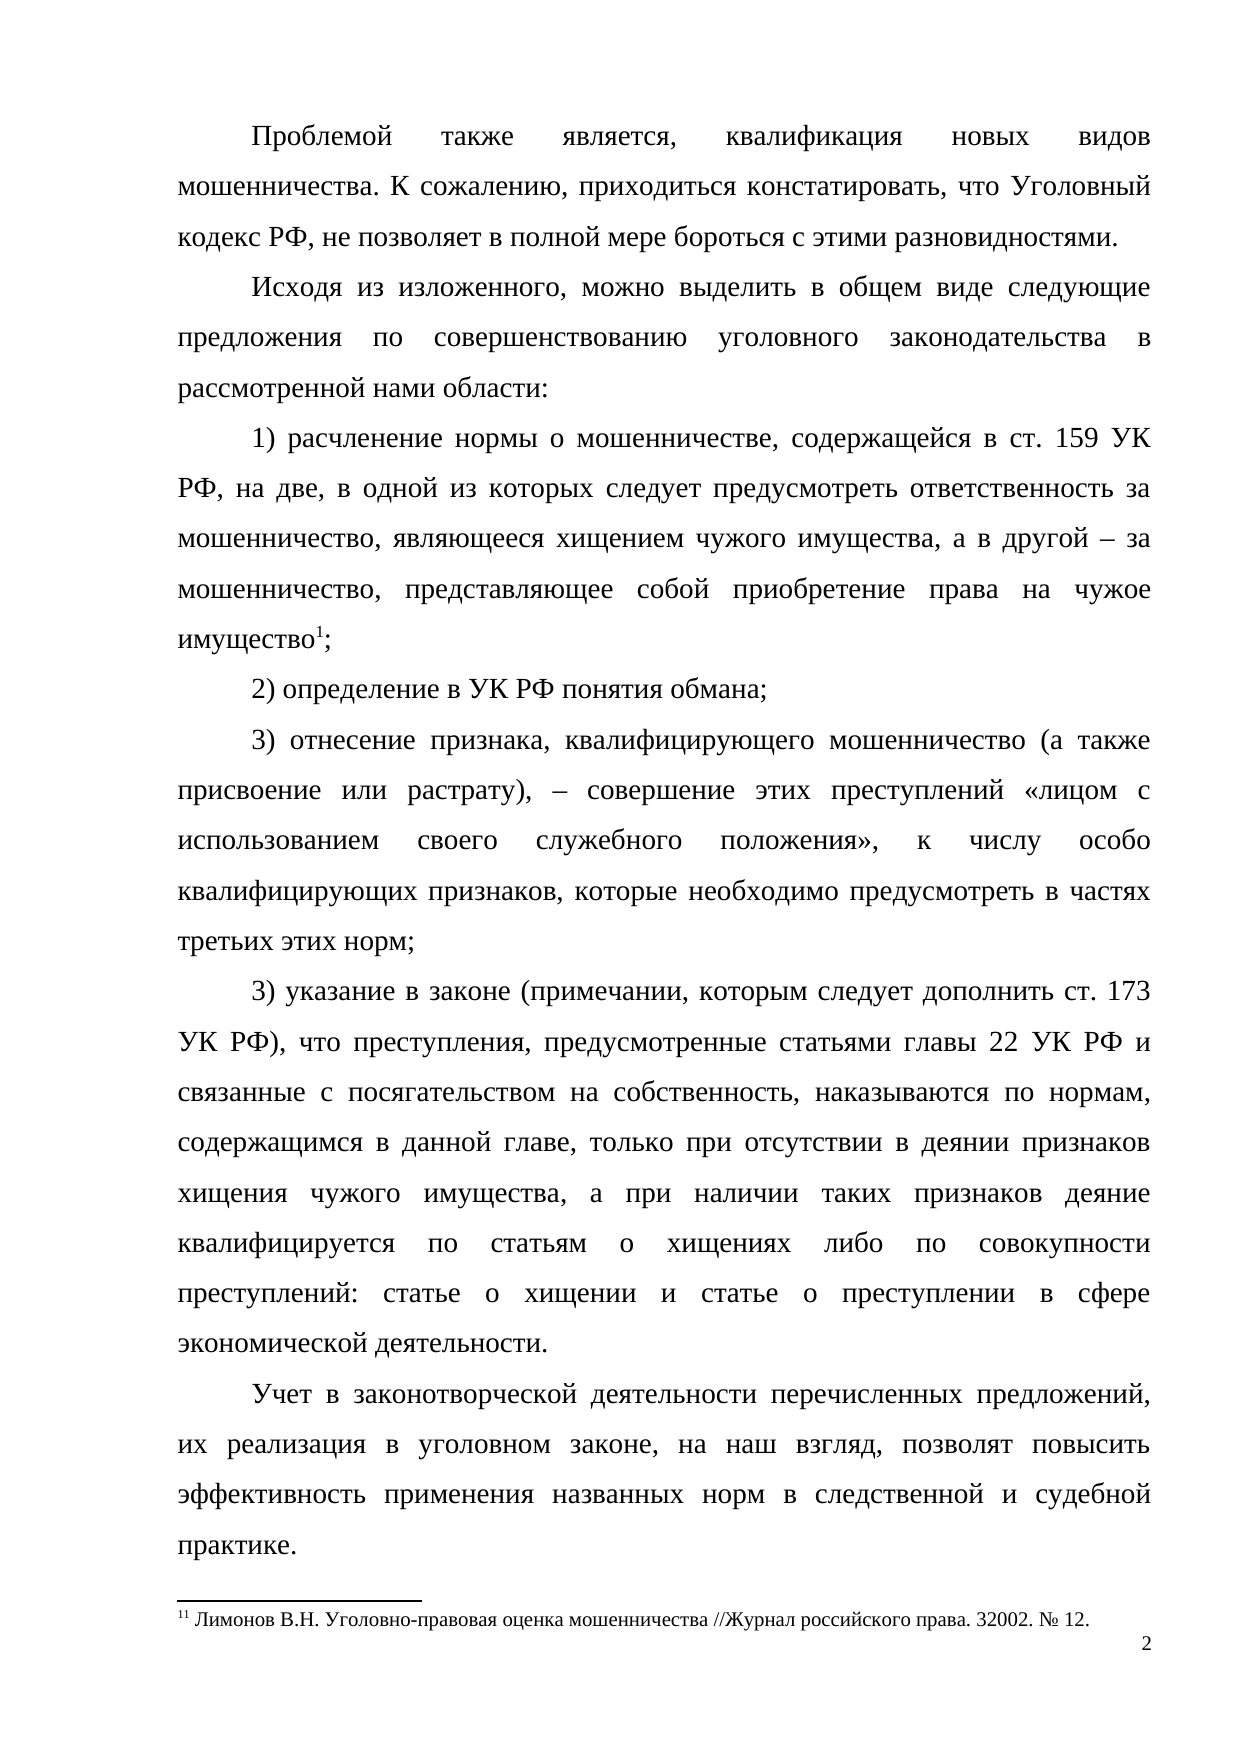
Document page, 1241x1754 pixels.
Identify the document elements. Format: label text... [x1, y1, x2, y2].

text Учет в законотворческой деятельности перечисленных предложений, их реализация в уголовном законе, на наш взгляд, позволят повысить эффективность применения названных норм в следственной и судебной практике. [177, 1376, 1152, 1560]
text 2) определение в УК РФ понятия обмана; [177, 672, 1152, 705]
text 1) расчленение нормы о мошенничестве, содержащейся в ст. 159 УК РФ, на две, в одной из которых следует предусмотреть ответственность за мошенничество, являющееся хищением чужого имущества, а в другой – за мошенничество, представляющее собой приобретение права на чужое имущество1; [177, 420, 1152, 655]
text Исходя из изложенного, можно выделить в общем виде следующие предложения по совершенствованию уголовного законодательства в рассмотренной нами области: [177, 269, 1152, 403]
text 3) указание в законе (примечании, которым следует дополнить ст. 173 УК РФ), что преступления, предусмотренные статьями главы 22 УК РФ и связанные с посягательством на собственность, наказываются по нормам, содержащимся в данной главе, только при отсутствии в деянии признаков хищения чужого имущества, а при наличии таких признаков деяние квалифицируется по статьям о хищениях либо по совокупности преступлений: статье о хищении и статье о преступлении в сфере экономической деятельности. [177, 973, 1152, 1359]
text Проблемой также является, квалификация новых видов мошенничества. К сожалению, приходиться констатировать, что Уголовный кодекс РФ, не позволяет в полной мере бороться с этими разновидностями. [177, 118, 1152, 252]
text 3) отнесение признака, квалифицирующего мошенничество (а также присвоение или растрату), – совершение этих преступлений «лицом с использованием своего служебного положения», к числу особо квалифицирующих признаков, которые необходимо предусмотреть в частях третьих этих норм; [177, 722, 1152, 957]
